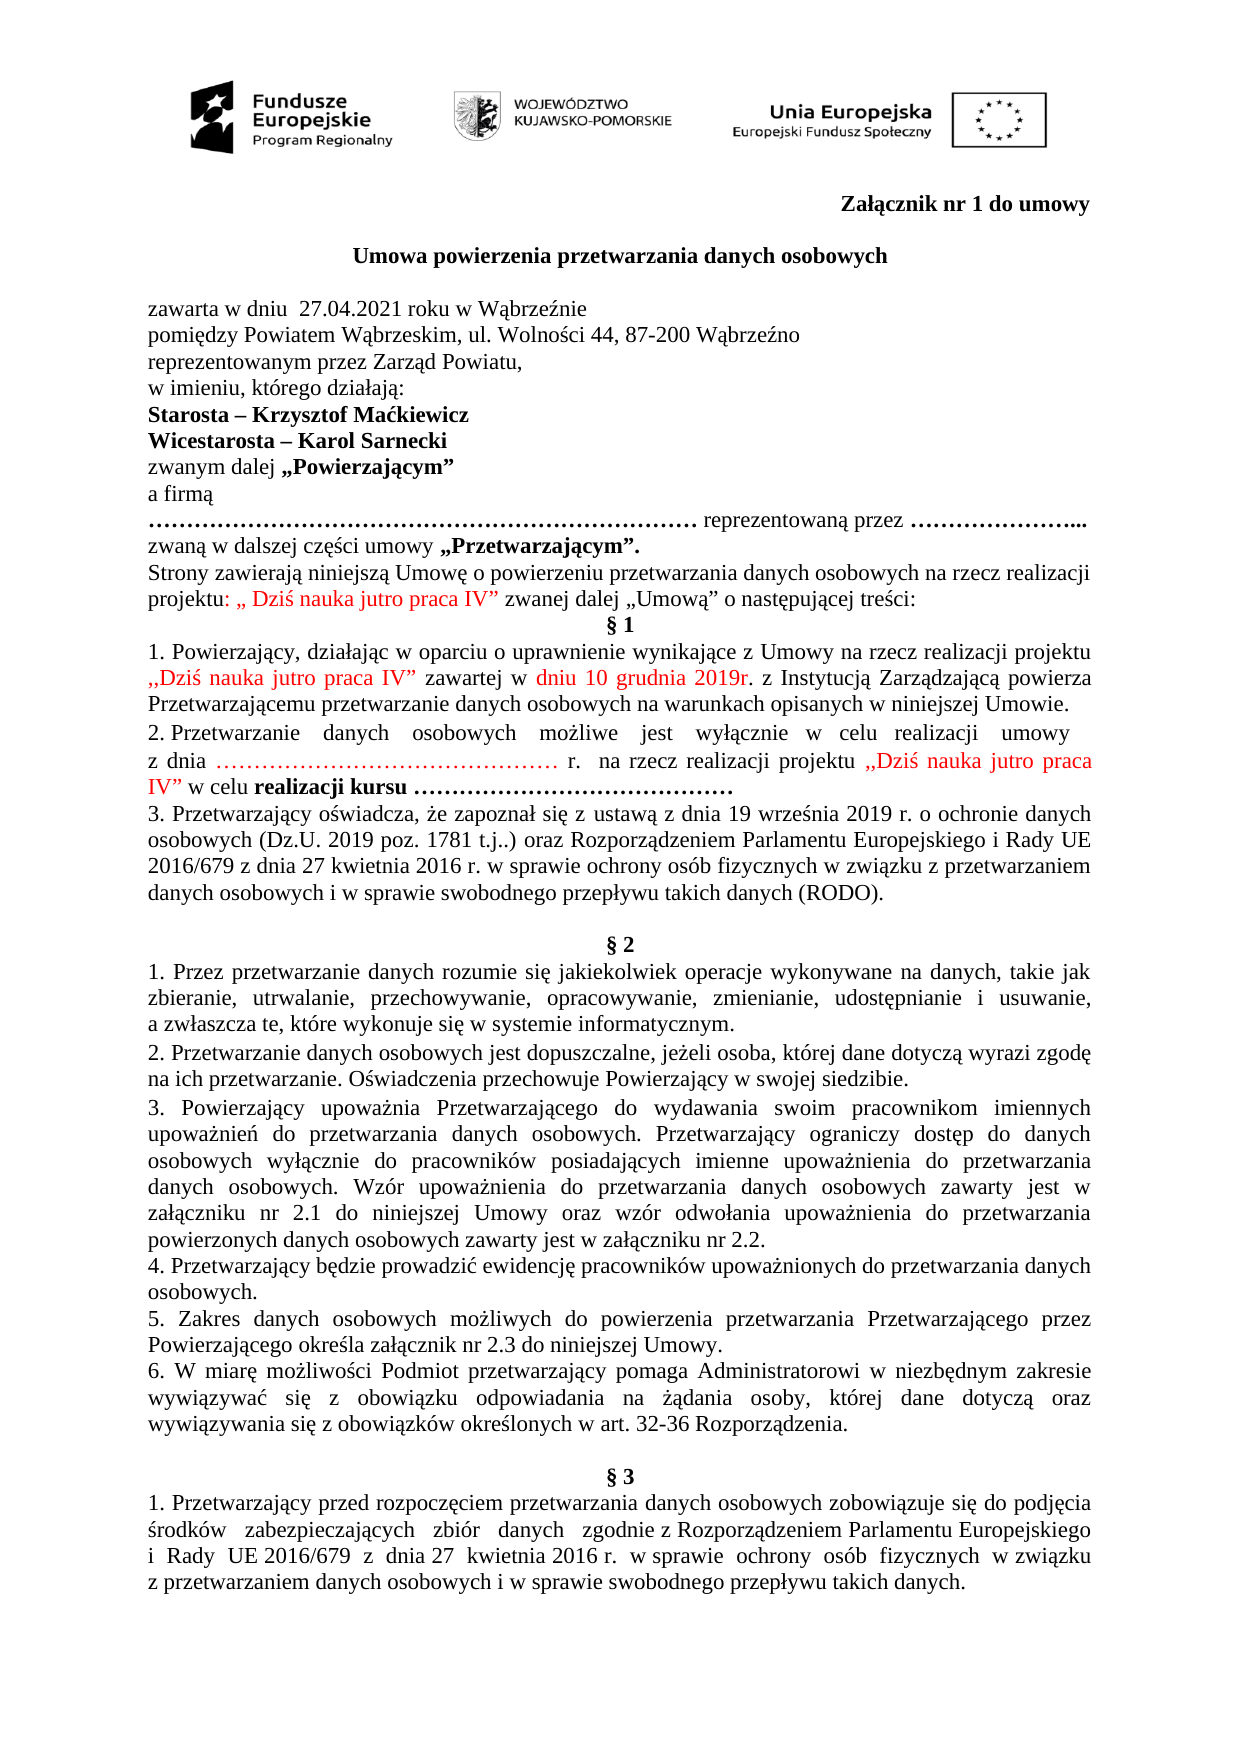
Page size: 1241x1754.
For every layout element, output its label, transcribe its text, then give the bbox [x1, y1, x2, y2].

text 4. Przetwarzający będzie prowadzić ewidencję pracowników upoważnionych do przetwarzania danych osobowych. [148, 1252, 1093, 1305]
text pomiędzy Powiatem Wąbrzeskim, ul. Wolności 44, 87-200 Wąbrzeźno [148, 322, 1093, 348]
picture [162, 44, 1078, 164]
text z dnia ……………………………………… r. na rzecz realizacji projektu ,,Dziś nauka jutro praca IV” w celu realizacji kursu …………………………………… [148, 747, 1093, 800]
text w imieniu, którego działają: [148, 374, 1093, 401]
text Starosta – Krzysztof Maćkiewicz [148, 401, 1093, 427]
text § 2 [148, 931, 1093, 958]
text 2. Przetwarzanie danych osobowych możliwe jest wyłącznie w celu realizacji umowy [148, 719, 1093, 745]
text reprezentowanym przez Zarząd Powiatu, [148, 348, 1093, 374]
text zawarta w dniu 27.04.2021 roku w Wąbrzeźnie [148, 295, 1093, 322]
text § 3 [148, 1463, 1093, 1489]
text Strony zawierają niniejszą Umowę o powierzeniu przetwarzania danych osobowych na rzecz realizacji projektu: „ Dziś nauka jutro praca IV” zwanej dalej „Umową” o następującej treści: [148, 559, 1093, 611]
text 3. Przetwarzający oświadcza, że zapoznał się z ustawą z dnia 19 września 2019 r. o ochronie danych osobowych (Dz.U. 2019 poz. 1781 t.j..) oraz Rozporządzeniem Parlamentu Europejskiego i Rady UE 2016/679 z dnia 27 kwietnia 2016 r. w sprawie ochrony osób fizycznych w związku z przetwarzaniem danych osobowych i w sprawie swobodnego przepływu takich danych (RODO). [148, 800, 1093, 905]
text a firmą [148, 480, 1093, 506]
text 1. Powierzający, działając w oparciu o uprawnienie wynikające z Umowy na rzecz realizacji projektu ,,Dziś nauka jutro praca IV” zawartej w dniu 10 grudnia 2019r. z Instytucją Zarządzającą powierza Przetwarzającemu przetwarzanie danych osobowych na warunkach opisanych w niniejszej Umowie. [148, 638, 1093, 717]
text ……………………………………………………………… reprezentowaną przez …………………... zwaną w dalszej części umowy „Przetwarzającym”. [148, 506, 1093, 559]
text Załącznik nr 1 do umowy [148, 190, 1093, 216]
text 1. Przetwarzający przed rozpoczęciem przetwarzania danych osobowych zobowiązuje się do podjęcia środków zabezpieczających zbiór danych zgodnie z Rozporządzeniem Parlamentu Europejskiego i Rady UE 2016/679 z dnia 27 kwietnia 2016 r. w sprawie ochrony osób fizycznych w związku z przetwarzaniem danych osobowych i w sprawie swobodnego przepływu takich danych. [148, 1489, 1093, 1595]
text § 1 [148, 611, 1093, 638]
text 5. Zakres danych osobowych możliwych do powierzenia przetwarzania Przetwarzającego przez Powierzającego określa załącznik nr 2.3 do niniejszej Umowy. [148, 1305, 1093, 1357]
text zwanym dalej „Powierzającym” [148, 453, 1093, 480]
text 2. Przetwarzanie danych osobowych jest dopuszczalne, jeżeli osoba, której dane dotyczą wyrazi zgodę na ich przetwarzanie. Oświadczenia przechowuje Powierzający w swojej siedzibie. [148, 1039, 1093, 1092]
text Wicestarosta – Karol Sarnecki [148, 427, 1093, 453]
text 1. Przez przetwarzanie danych rozumie się jakiekolwiek operacje wykonywane na danych, takie jak zbieranie, utrwalanie, przechowywanie, opracowywanie, zmienianie, udostępnianie i usuwanie, a zwłaszcza te, które wykonuje się w systemie informatycznym. [148, 958, 1093, 1037]
text 3. Powierzający upoważnia Przetwarzającego do wydawania swoim pracownikom imiennych upoważnień do przetwarzania danych osobowych. Przetwarzający ograniczy dostęp do danych osobowych wyłącznie do pracowników posiadających imienne upoważnienia do przetwarzania danych osobowych. Wzór upoważnienia do przetwarzania danych osobowych zawarty jest w załączniku nr 2.1 do niniejszej Umowy oraz wzór odwołania upoważnienia do przetwarzania powierzonych danych osobowych zawarty jest w załączniku nr 2.2. [148, 1094, 1093, 1252]
text Umowa powierzenia przetwarzania danych osobowych [148, 242, 1093, 269]
text 6. W miarę możliwości Podmiot przetwarzający pomaga Administratorowi w niezbędnym zakresie wywiązywać się z obowiązku odpowiadania na żądania osoby, której dane dotyczą oraz wywiązywania się z obowiązków określonych w art. 32-36 Rozporządzenia. [148, 1357, 1093, 1437]
